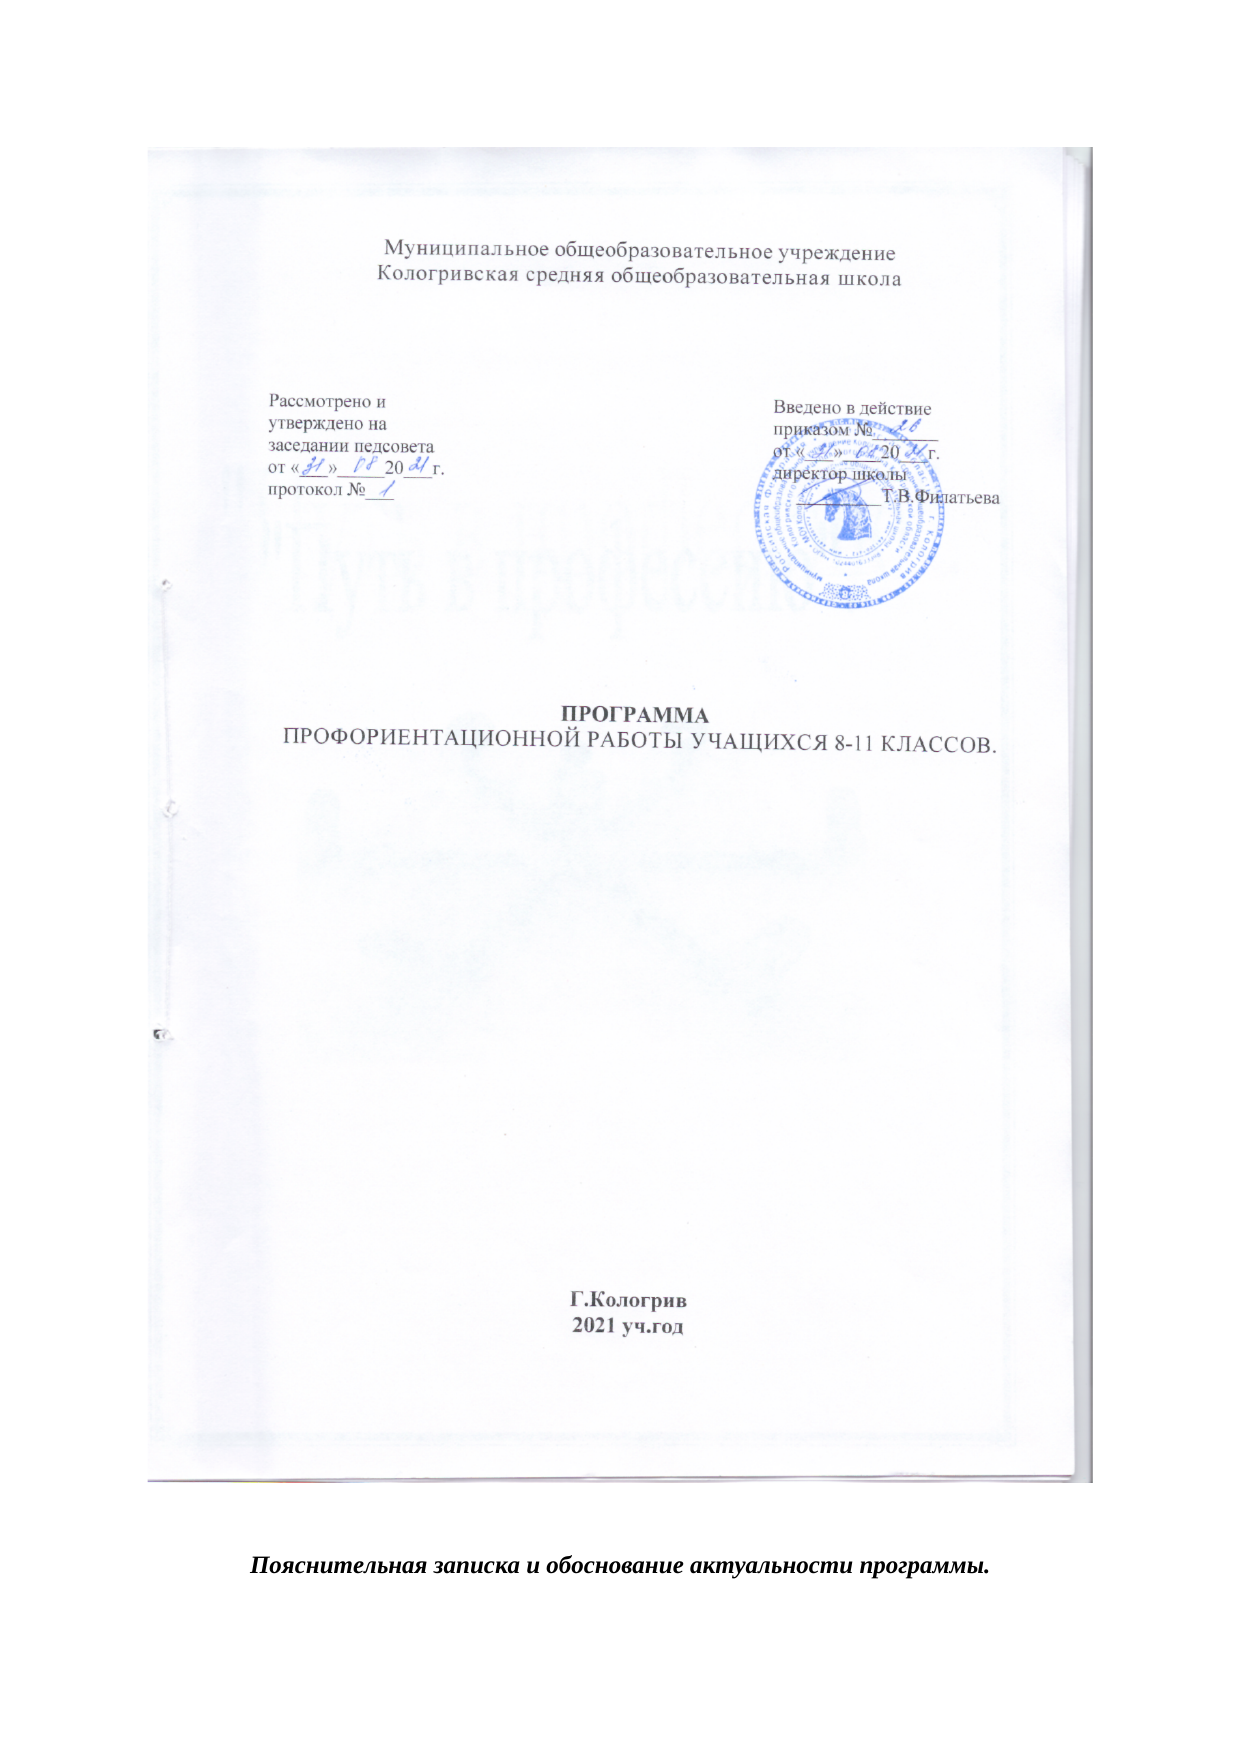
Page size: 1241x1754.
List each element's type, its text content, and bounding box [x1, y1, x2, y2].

text Пояснительная записка и обоснование актуальности программы. [148, 1550, 1092, 1579]
picture [147, 147, 1093, 1483]
